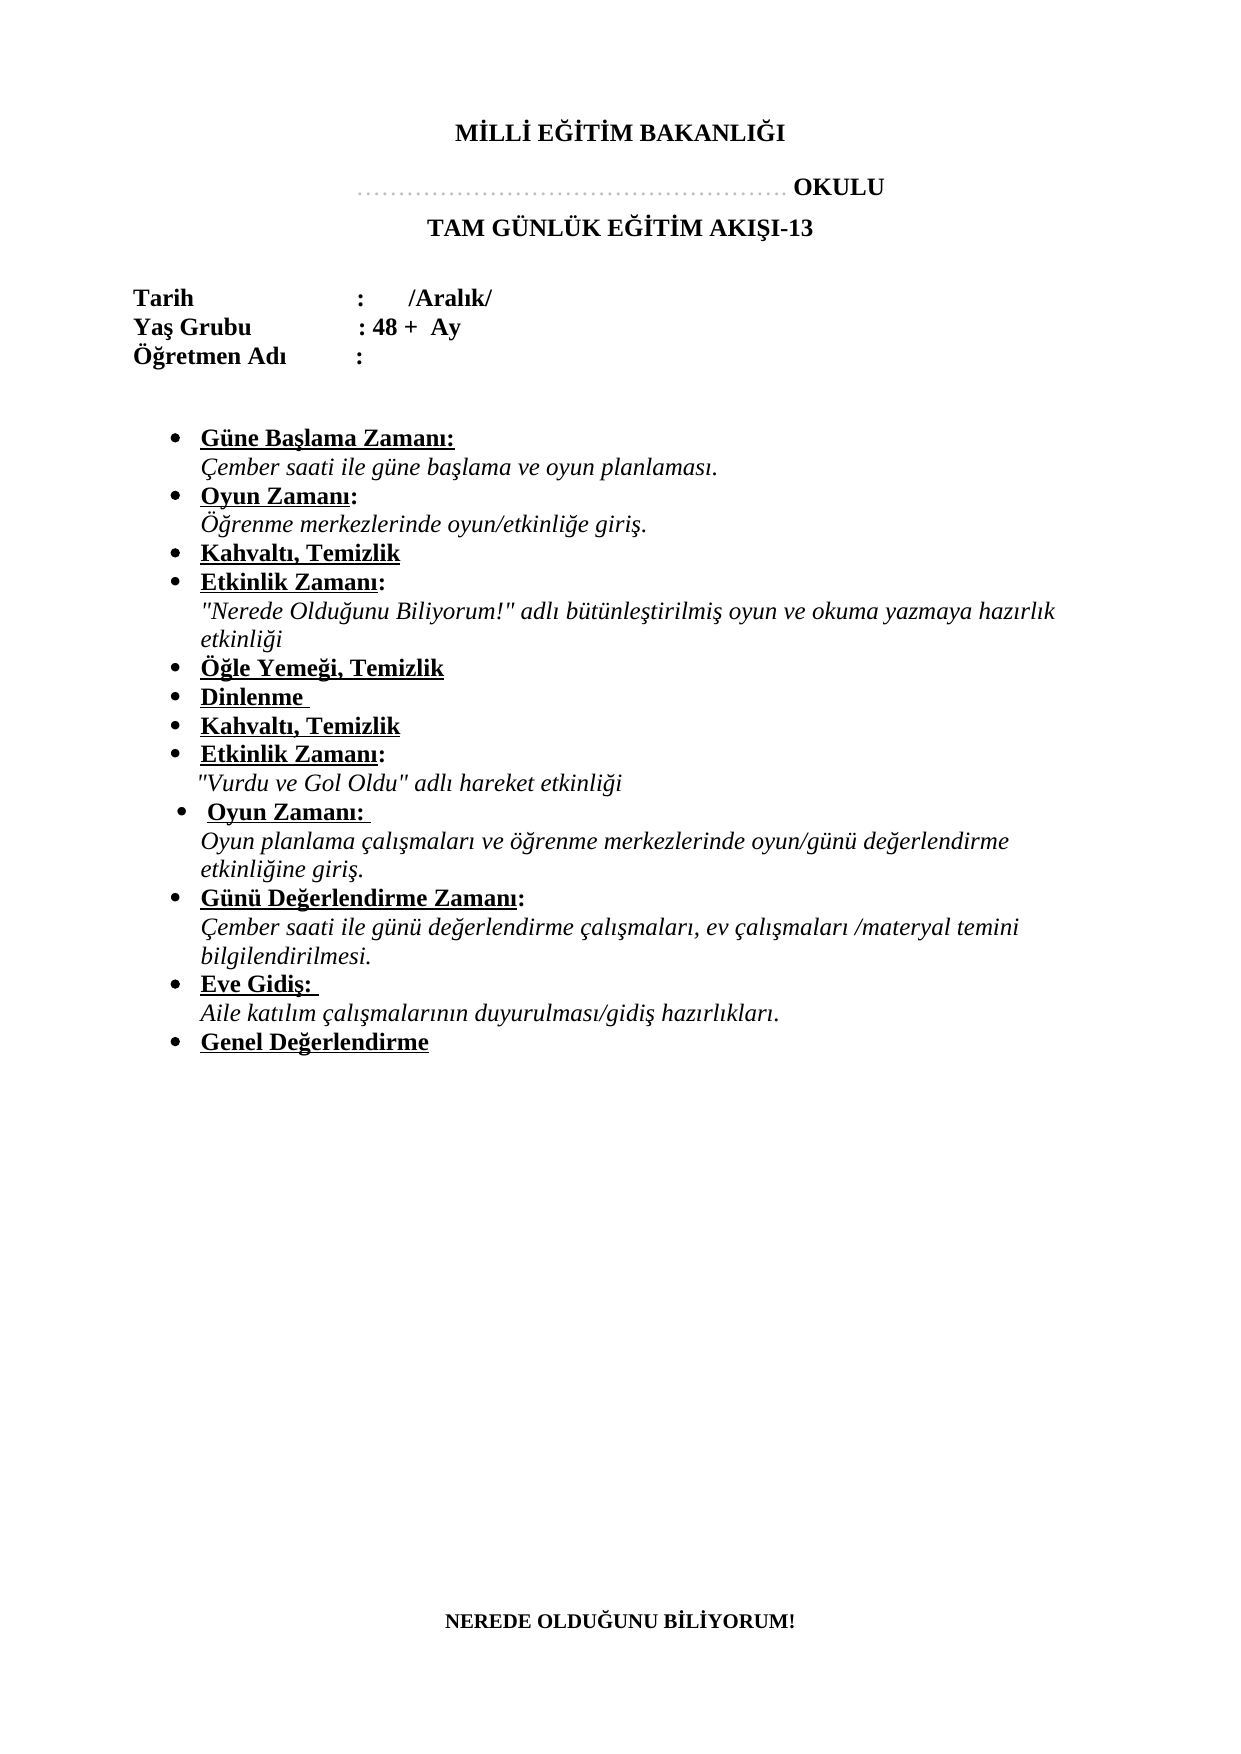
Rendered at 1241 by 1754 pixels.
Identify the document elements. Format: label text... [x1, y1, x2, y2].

list Kahvaltı, Temizlik [171, 711, 1070, 739]
list Oyun planlama çalışmaları ve öğrenme merkezlerinde oyun/günü değerlendirme etkinliğine giriş. [200, 826, 1070, 883]
text "Nerede Olduğunu Biliyorum!" adlı bütünleştirilmiş oyun ve okuma yazmaya hazırlık etkinliği [200, 596, 1092, 653]
text Tarih : /Aralık/ [133, 283, 1092, 312]
list Aile katılım çalışmalarının duyurulması/gidiş hazırlıkları. [200, 998, 1070, 1027]
text NEREDE OLDUĞUNU BİLİYORUM! [148, 1609, 1092, 1633]
list Etkinlik Zamanı: [171, 567, 1070, 596]
text TAM GÜNLÜK EĞİTİM AKIŞI-13 [148, 213, 1092, 242]
list Dinlenme [171, 682, 1070, 711]
text Yaş Grubu : 48 + Ay [133, 312, 1092, 341]
text "Vurdu ve Gol Oldu" adlı hareket etkinliği [148, 768, 1092, 797]
list Güne Başlama Zamanı: [171, 423, 1070, 452]
list Çember saati ile güne başlama ve oyun planlaması. [200, 452, 1070, 481]
list Günü Değerlendirme Zamanı: [171, 883, 1070, 912]
text ……………………………………………. OKULU [148, 172, 1092, 201]
list Genel Değerlendirme [171, 1027, 1070, 1056]
text MİLLİ EĞİTİM BAKANLIĞI [148, 118, 1092, 147]
list Eve Gidiş: [171, 969, 1070, 998]
list Öğle Yemeği, Temizlik [171, 653, 1070, 682]
list Kahvaltı, Temizlik [171, 538, 1070, 567]
list Öğrenme merkezlerinde oyun/etkinliğe giriş. [200, 509, 1070, 538]
text Öğretmen Adı : [133, 341, 1092, 369]
list Oyun Zamanı: [171, 481, 1070, 509]
list Çember saati ile günü değerlendirme çalışmaları, ev çalışmaları /materyal temini bilgilendirilmesi. [200, 912, 1070, 969]
list Oyun Zamanı: [177, 797, 1070, 826]
list Etkinlik Zamanı: [171, 739, 1070, 768]
